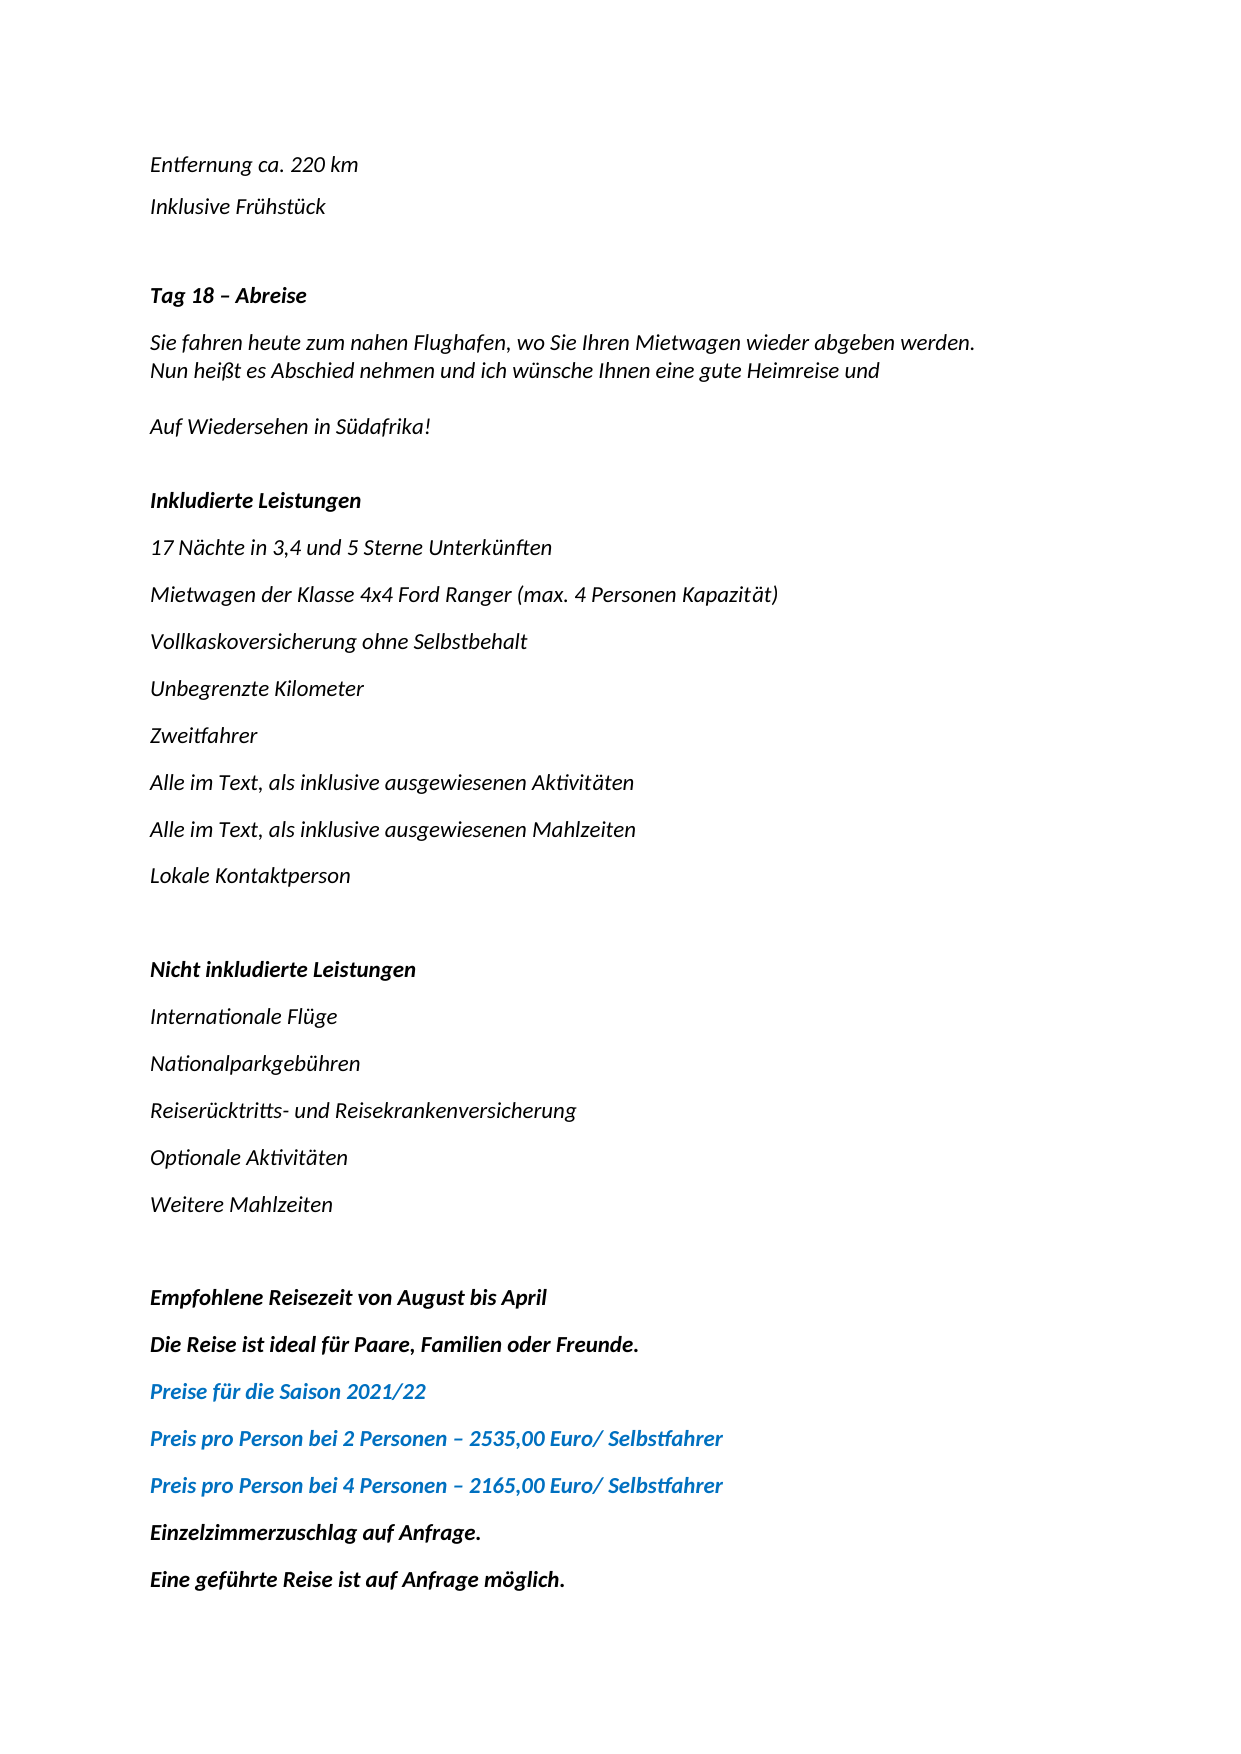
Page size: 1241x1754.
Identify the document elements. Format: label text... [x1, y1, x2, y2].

text Zweitfahrer [150, 721, 1090, 749]
text Empfohlene Reisezeit von August bis April [150, 1283, 1090, 1312]
text Preise für die Saison 2021/22 [150, 1377, 1090, 1405]
text Sie fahren heute zum nahen Flughafen, wo Sie Ihren Mietwagen wieder abgeben werden. [150, 328, 1090, 356]
text Preis pro Person bei 2 Personen – 2535,00 Euro/ Selbstfahrer [150, 1424, 1090, 1452]
text Eine geführte Reise ist auf Anfrage möglich. [150, 1565, 1090, 1593]
text Preis pro Person bei 4 Personen – 2165,00 Euro/ Selbstfahrer [150, 1471, 1090, 1499]
text Weitere Mahlzeiten [150, 1190, 1090, 1218]
text Inklusive Frühstück [150, 192, 1090, 220]
text Mietwagen der Klasse 4x4 Ford Ranger (max. 4 Personen Kapazität) [150, 580, 1090, 608]
text Die Reise ist ideal für Paare, Familien oder Freunde. [150, 1330, 1090, 1358]
text Nationalparkgebühren [150, 1049, 1090, 1077]
text Einzelzimmerzuschlag auf Anfrage. [150, 1518, 1090, 1546]
text Nicht inkludierte Leistungen [150, 955, 1090, 983]
text 17 Nächte in 3,4 und 5 Sterne Unterkünften [150, 533, 1090, 562]
text Reiserücktritts- und Reisekrankenversicherung [150, 1096, 1090, 1124]
text Lokale Kontaktperson [150, 862, 1090, 890]
text Internationale Flüge [150, 1002, 1090, 1030]
text Unbegrenzte Kilometer [150, 674, 1090, 702]
text Alle im Text, als inklusive ausgewiesenen Mahlzeiten [150, 815, 1090, 843]
text Nun heißt es Abschied nehmen und ich wünsche Ihnen eine gute Heimreise und [150, 356, 1090, 384]
text Auf Wiedersehen in Südafrika! [150, 412, 1090, 440]
text Optionale Aktivitäten [150, 1143, 1090, 1171]
text Alle im Text, als inklusive ausgewiesenen Aktivitäten [150, 768, 1090, 796]
text Tag 18 – Abreise [150, 281, 1090, 309]
text Vollkaskoversicherung ohne Selbstbehalt [150, 627, 1090, 655]
text Inkludierte Leistungen [150, 487, 1090, 515]
text Entfernung ca. 220 km [150, 150, 1090, 178]
